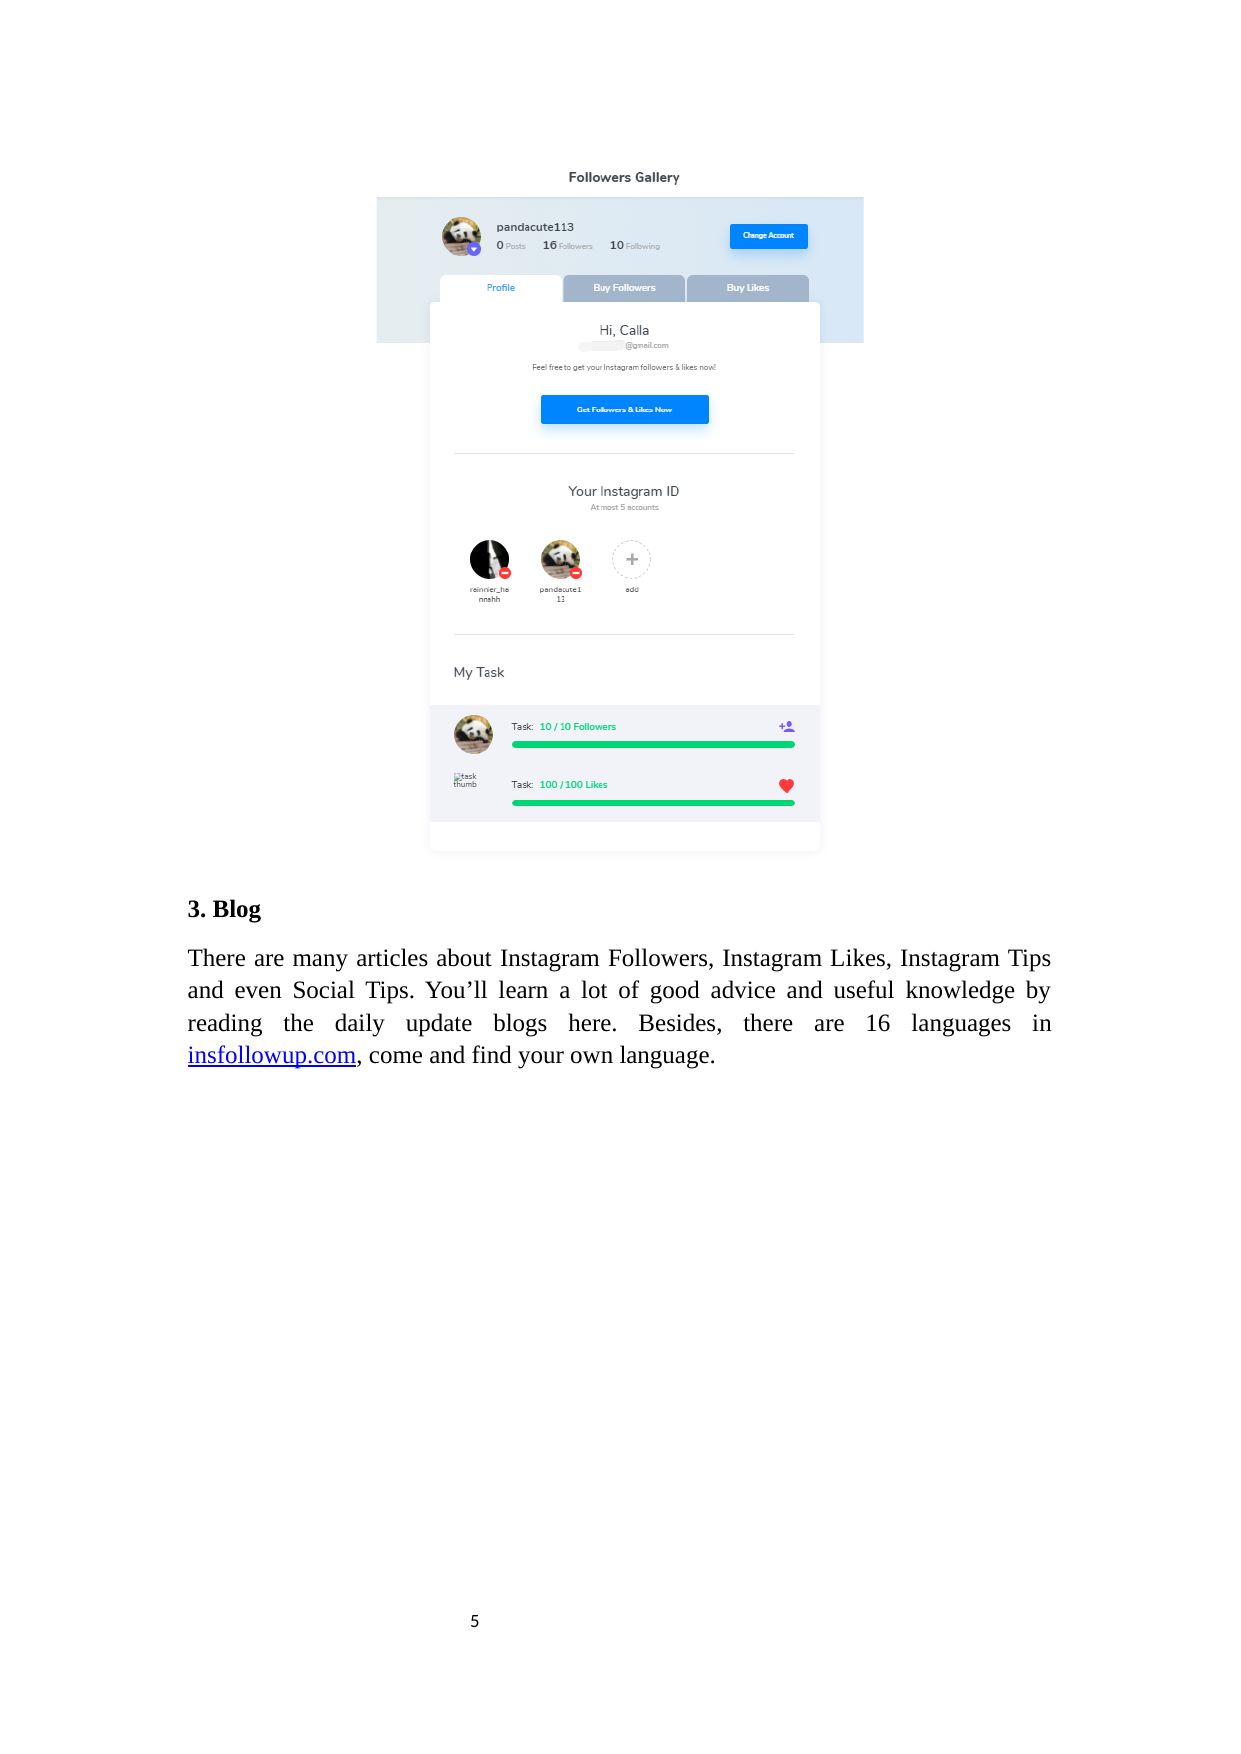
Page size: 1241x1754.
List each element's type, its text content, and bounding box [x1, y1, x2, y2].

list Blog [187, 892, 1053, 924]
text There are many articles about Instagram Followers, Instagram Likes, Instagram Tips and even Social Tips. You’ll learn a lot of good advice and useful knowledge by reading the daily update blogs here. Besides, there are 16 languages in insfollowup.com, come and find your own language. [187, 941, 1053, 1071]
picture [376, 160, 864, 874]
